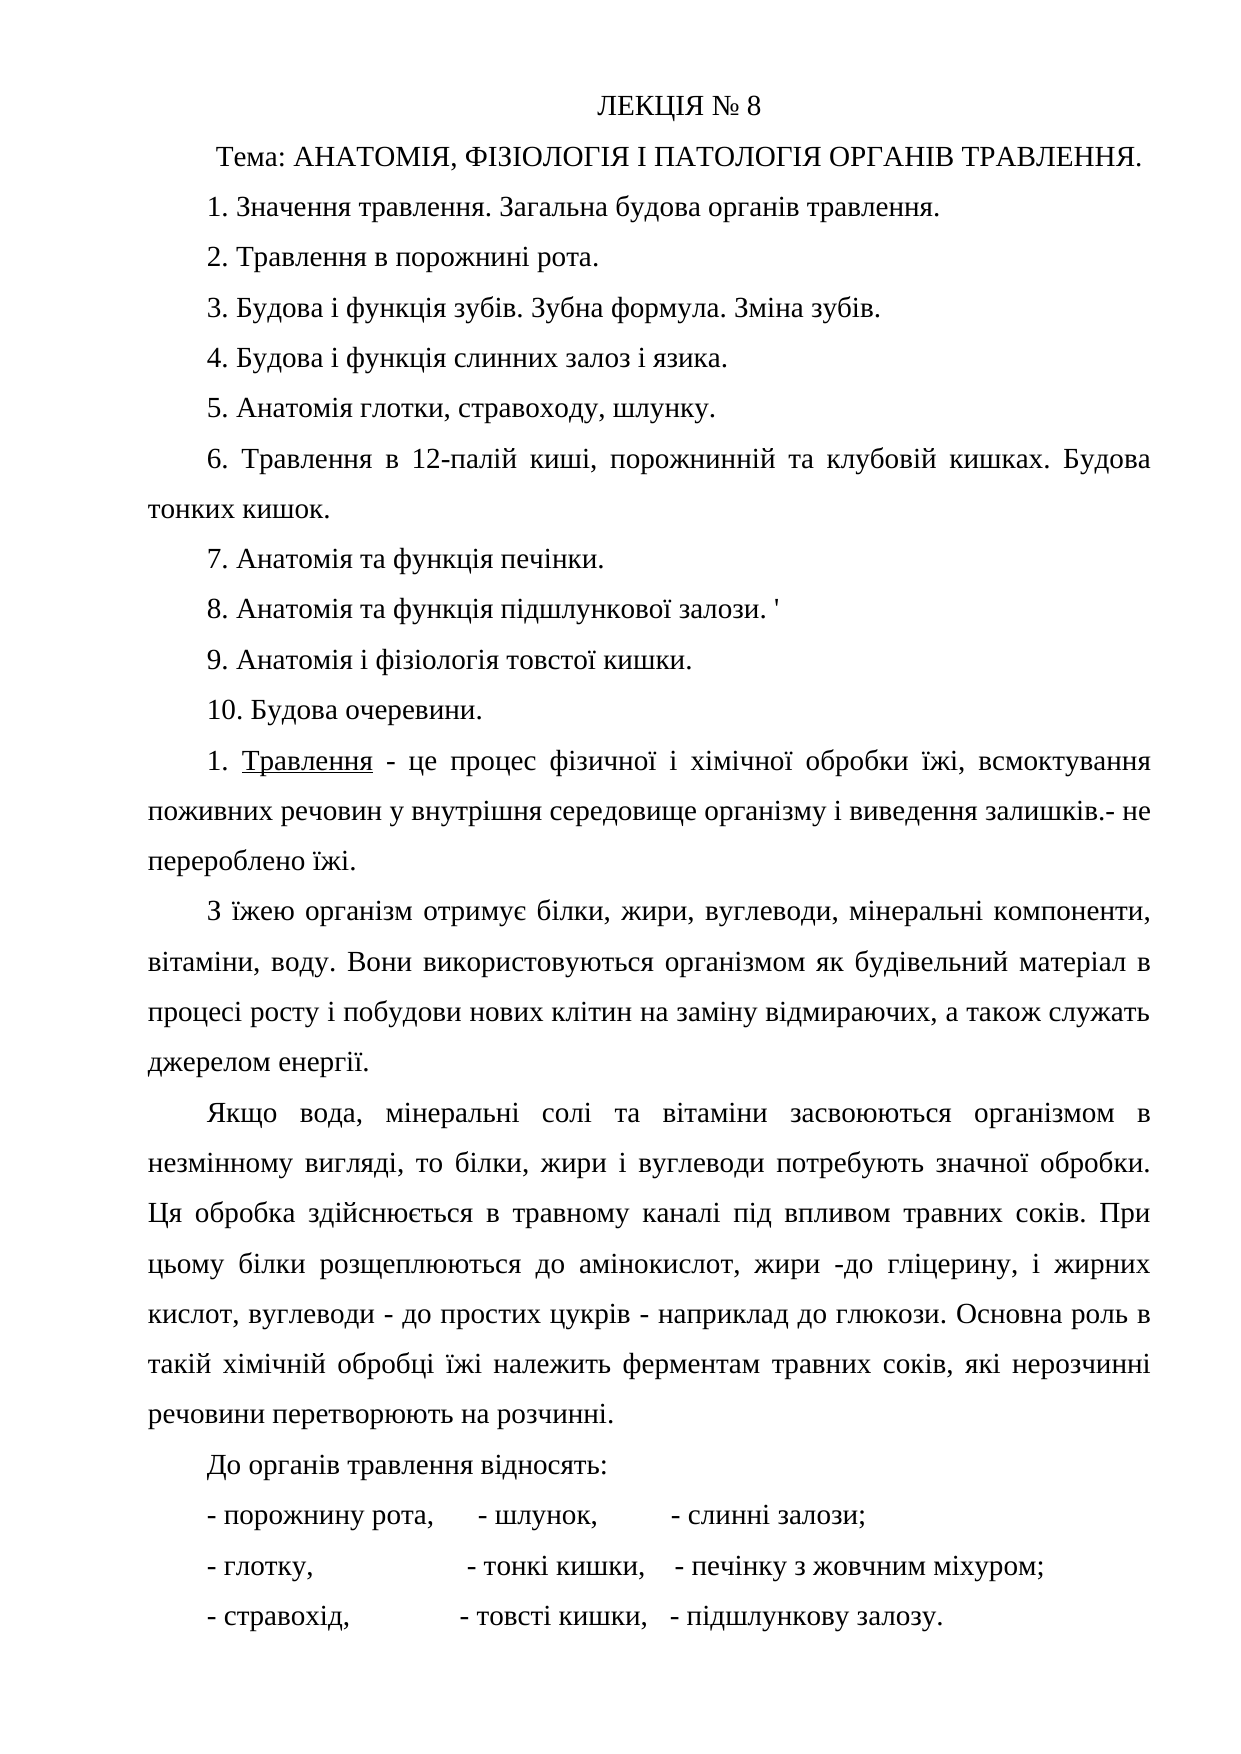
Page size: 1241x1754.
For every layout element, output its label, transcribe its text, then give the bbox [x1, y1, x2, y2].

text 1. Травлення - це процес фізичної і хімічної обробки їжі, всмоктування поживних речовин у внутрішня середовище організму і виведення залишків.- не перероблено їжі. [148, 743, 1152, 877]
text 4. Будова і функція слинних залоз і язика. [148, 340, 1152, 374]
text - порожнину рота, - шлунок, - слинні залози; [148, 1497, 1152, 1531]
text 3. Будова і функція зубів. Зубна формула. Зміна зубів. [148, 290, 1152, 323]
text До органів травлення відносять: [148, 1447, 1152, 1481]
text 9. Анатомія і фізіологія товстої кишки. [148, 642, 1152, 676]
text 5. Анатомія глотки, стравоходу, шлунку. [148, 390, 1152, 424]
text 7. Анатомія та функція печінки. [148, 541, 1152, 575]
text ЛЕКЦІЯ № 8 [148, 88, 1152, 122]
text - глотку, - тонкі кишки, - печінку з жовчним міхуром; [148, 1548, 1152, 1581]
text 10. Будова очеревини. [148, 692, 1152, 726]
text 2. Травлення в порожнині рота. [148, 239, 1152, 273]
text З їжею організм отримує білки, жири, вуглеводи, мінеральні компоненти, вітаміни, воду. Вони використовуються організмом як будівельний матеріал в процесі росту і побудови нових клітин на заміну відмираючих, а також служать джерелом енергії. [148, 893, 1152, 1078]
text 1. Значення травлення. Загальна будова органів травлення. [148, 189, 1152, 223]
text - стравохід, - товсті кишки, - підшлункову залозу. [148, 1598, 1152, 1631]
text Тема: АНАТОМІЯ, ФІЗІОЛОГІЯ І ПАТОЛОГІЯ ОРГАНІВ ТРАВЛЕННЯ. [148, 139, 1152, 172]
text 6. Травлення в 12-палій киші, порожнинній та клубовій кишках. Будова тонких кишок. [148, 441, 1152, 524]
text 8. Анатомія та функція підшлункової залози. ' [148, 592, 1152, 625]
text Якщо вода, мінеральні солі та вітаміни засвоюються організмом в незмінному вигляді, то білки, жири і вуглеводи потребують значної обробки. Ця обробка здійснюється в травному каналі під впливом травних соків. При цьому білки розщеплюються до амінокислот, жири -до гліцерину, і жирних кислот, вуглеводи - до простих цукрів - наприклад до глюкози. Основна роль в такій хімічній обробці їжі належить ферментам травних соків, які нерозчинні речовини перетворюють на розчинні. [148, 1095, 1152, 1430]
